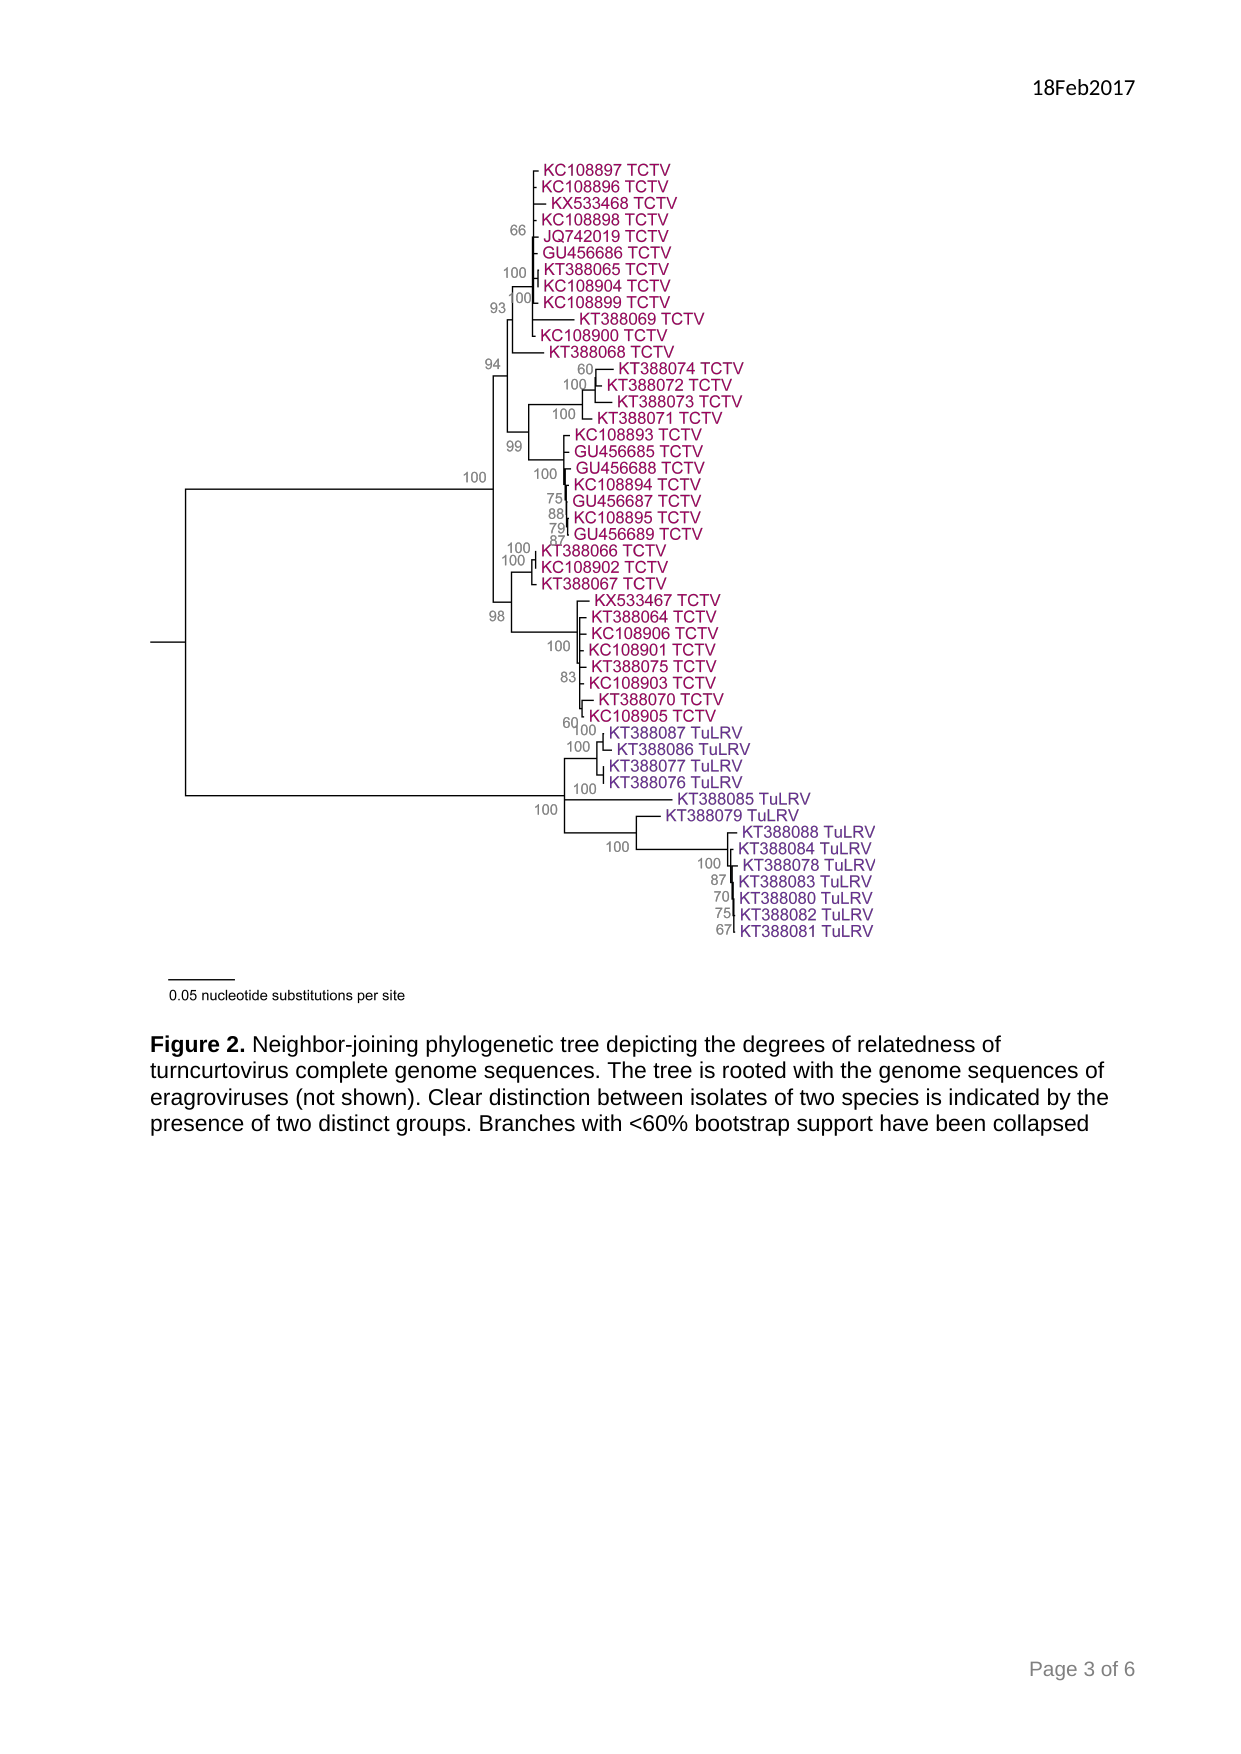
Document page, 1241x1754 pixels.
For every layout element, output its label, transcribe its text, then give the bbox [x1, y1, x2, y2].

picture [150, 161, 876, 1005]
text Figure 2. Neighbor-joining phylogenetic tree depicting the degrees of relatedness of turncurtovirus complete genome sequences. The tree is rooted with the genome sequences of eragroviruses (not shown). Clear distinction between isolates of two species is indicated by the presence of two distinct groups. Branches with <60% bootstrap support have been collapsed [150, 1031, 1135, 1136]
